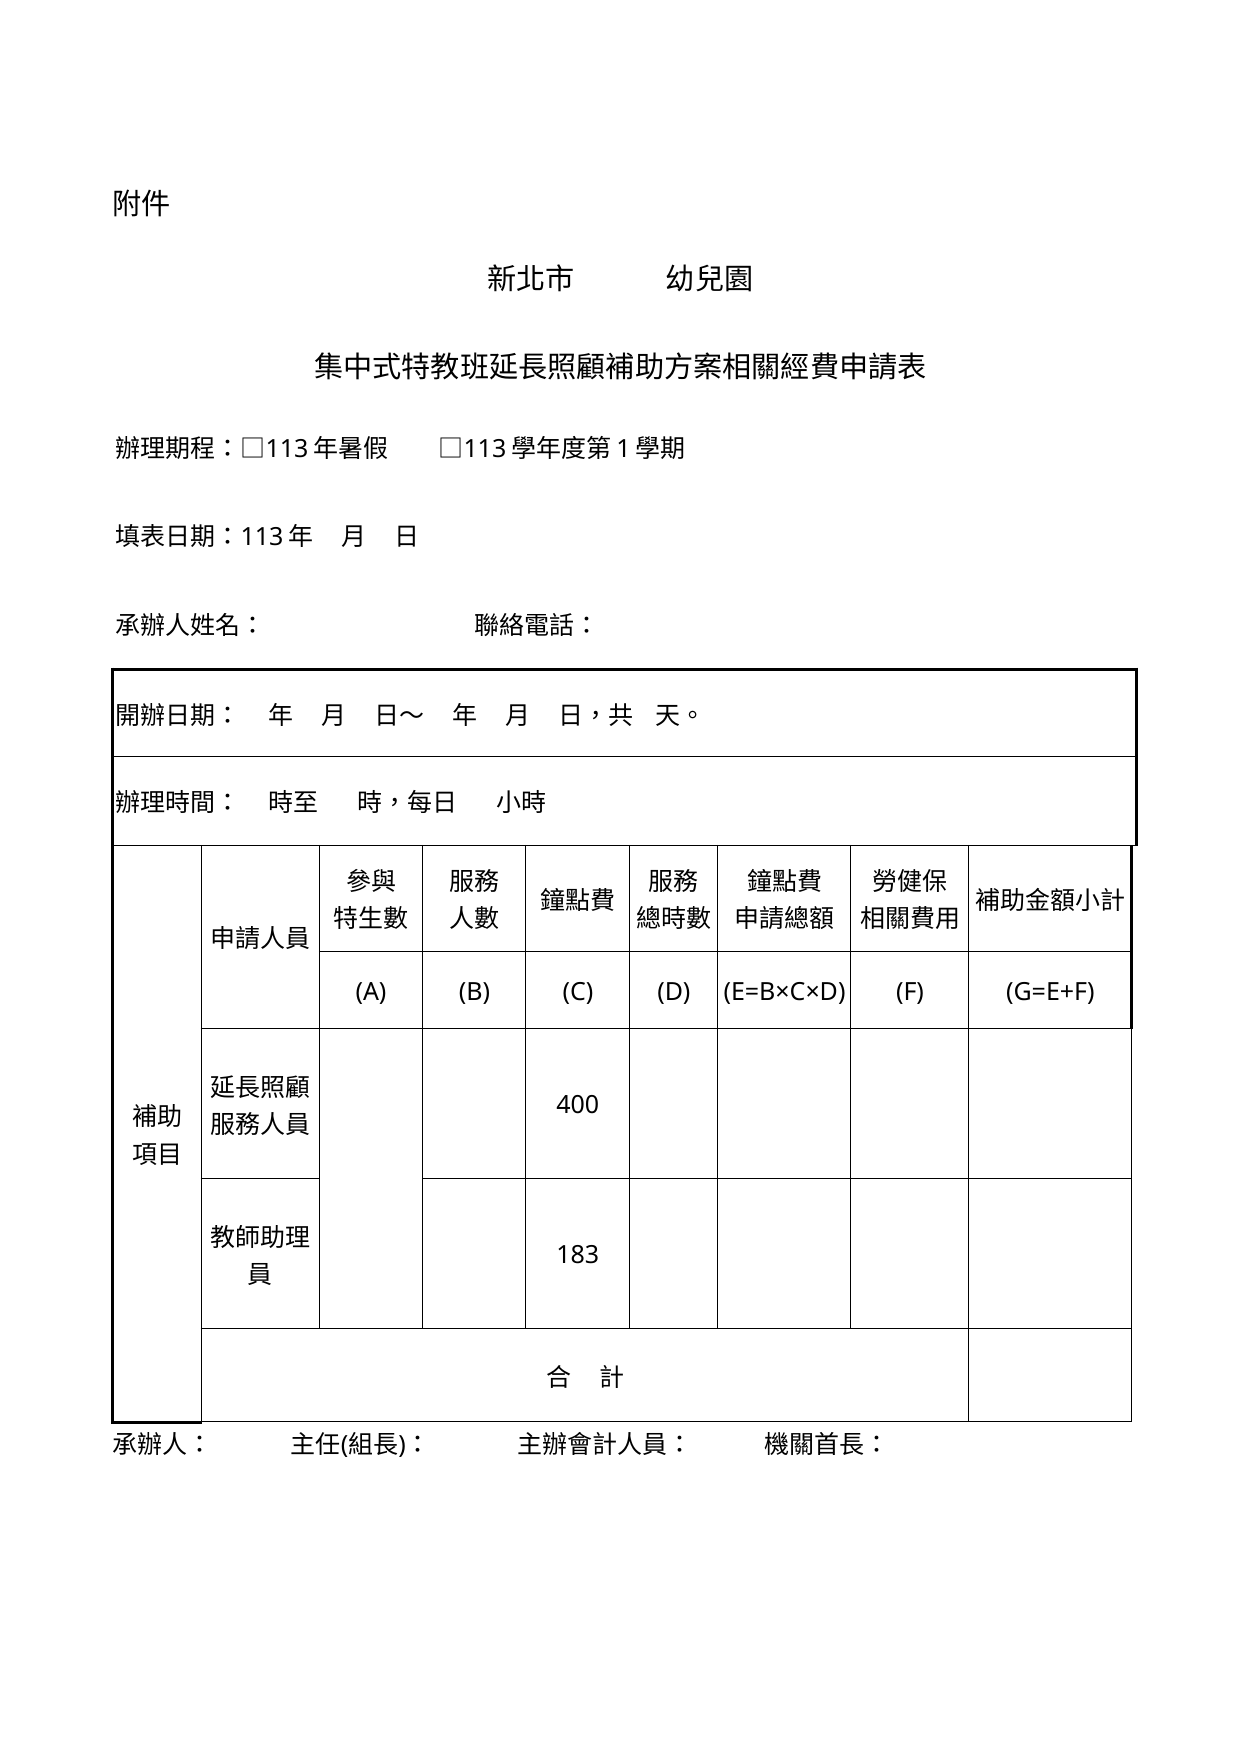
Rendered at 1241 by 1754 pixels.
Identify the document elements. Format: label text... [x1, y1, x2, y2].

table_cell 鐘點費 [526, 846, 629, 951]
text 承辦人： 主任(組長)： 主辦會計人員： 機關首長： [112, 1424, 1128, 1462]
table_cell 183 [526, 1179, 629, 1327]
table_cell (F) [851, 952, 968, 1027]
text 新北市 幼兒園 [112, 239, 1128, 314]
table_cell 補助金額小計 [969, 846, 1130, 951]
table_cell [969, 1029, 1131, 1177]
table_cell (G=E+F) [969, 952, 1130, 1027]
table_cell [630, 1179, 717, 1327]
table_cell 延長照顧 服務人員 [202, 1029, 319, 1177]
table_cell 勞健保 相關費用 [851, 846, 968, 951]
table_cell (E=B×C×D) [718, 952, 850, 1027]
table_cell 合 計 [202, 1329, 968, 1421]
table_cell 辦理時間： 時至 時，每日 小時 [114, 757, 1135, 845]
table_cell 開辦日期： 年 月 日～ 年 月 日，共 天。 [114, 671, 1135, 756]
table_cell [423, 1179, 525, 1327]
table_cell (C) [526, 952, 629, 1027]
text 附件 [112, 164, 1128, 239]
table_cell [320, 1029, 422, 1327]
table_cell (B) [423, 952, 525, 1027]
table_cell [630, 1029, 717, 1177]
text 集中式特教班延長照顧補助方案相關經費申請表 [112, 327, 1128, 402]
table_cell (A) [320, 952, 422, 1027]
table_cell 參與 特生數 [320, 846, 422, 951]
table_cell 服務 總時數 [630, 846, 717, 951]
table_cell 服務 人數 [423, 846, 525, 951]
table_cell 鐘點費 申請總額 [718, 846, 850, 951]
table_cell 申請人員 [202, 846, 319, 1027]
table_cell [851, 1029, 968, 1177]
table_cell [423, 1029, 525, 1177]
table_cell 承辦人姓名： 聯絡電話： [113, 579, 1136, 668]
table_header 辦理期程：□113年暑假 □113學年度第1學期 [113, 402, 1136, 491]
table_cell [718, 1029, 850, 1177]
table_cell [969, 1179, 1131, 1327]
table_cell 教師助理員 [202, 1179, 319, 1327]
table_cell [851, 1179, 968, 1327]
table_cell (D) [630, 952, 717, 1027]
table_cell 400 [526, 1029, 629, 1177]
table_cell [718, 1179, 850, 1327]
table_cell 補助 項目 [114, 846, 201, 1421]
table_cell [969, 1329, 1131, 1421]
table_cell 填表日期：113年 月 日 [113, 491, 1136, 579]
